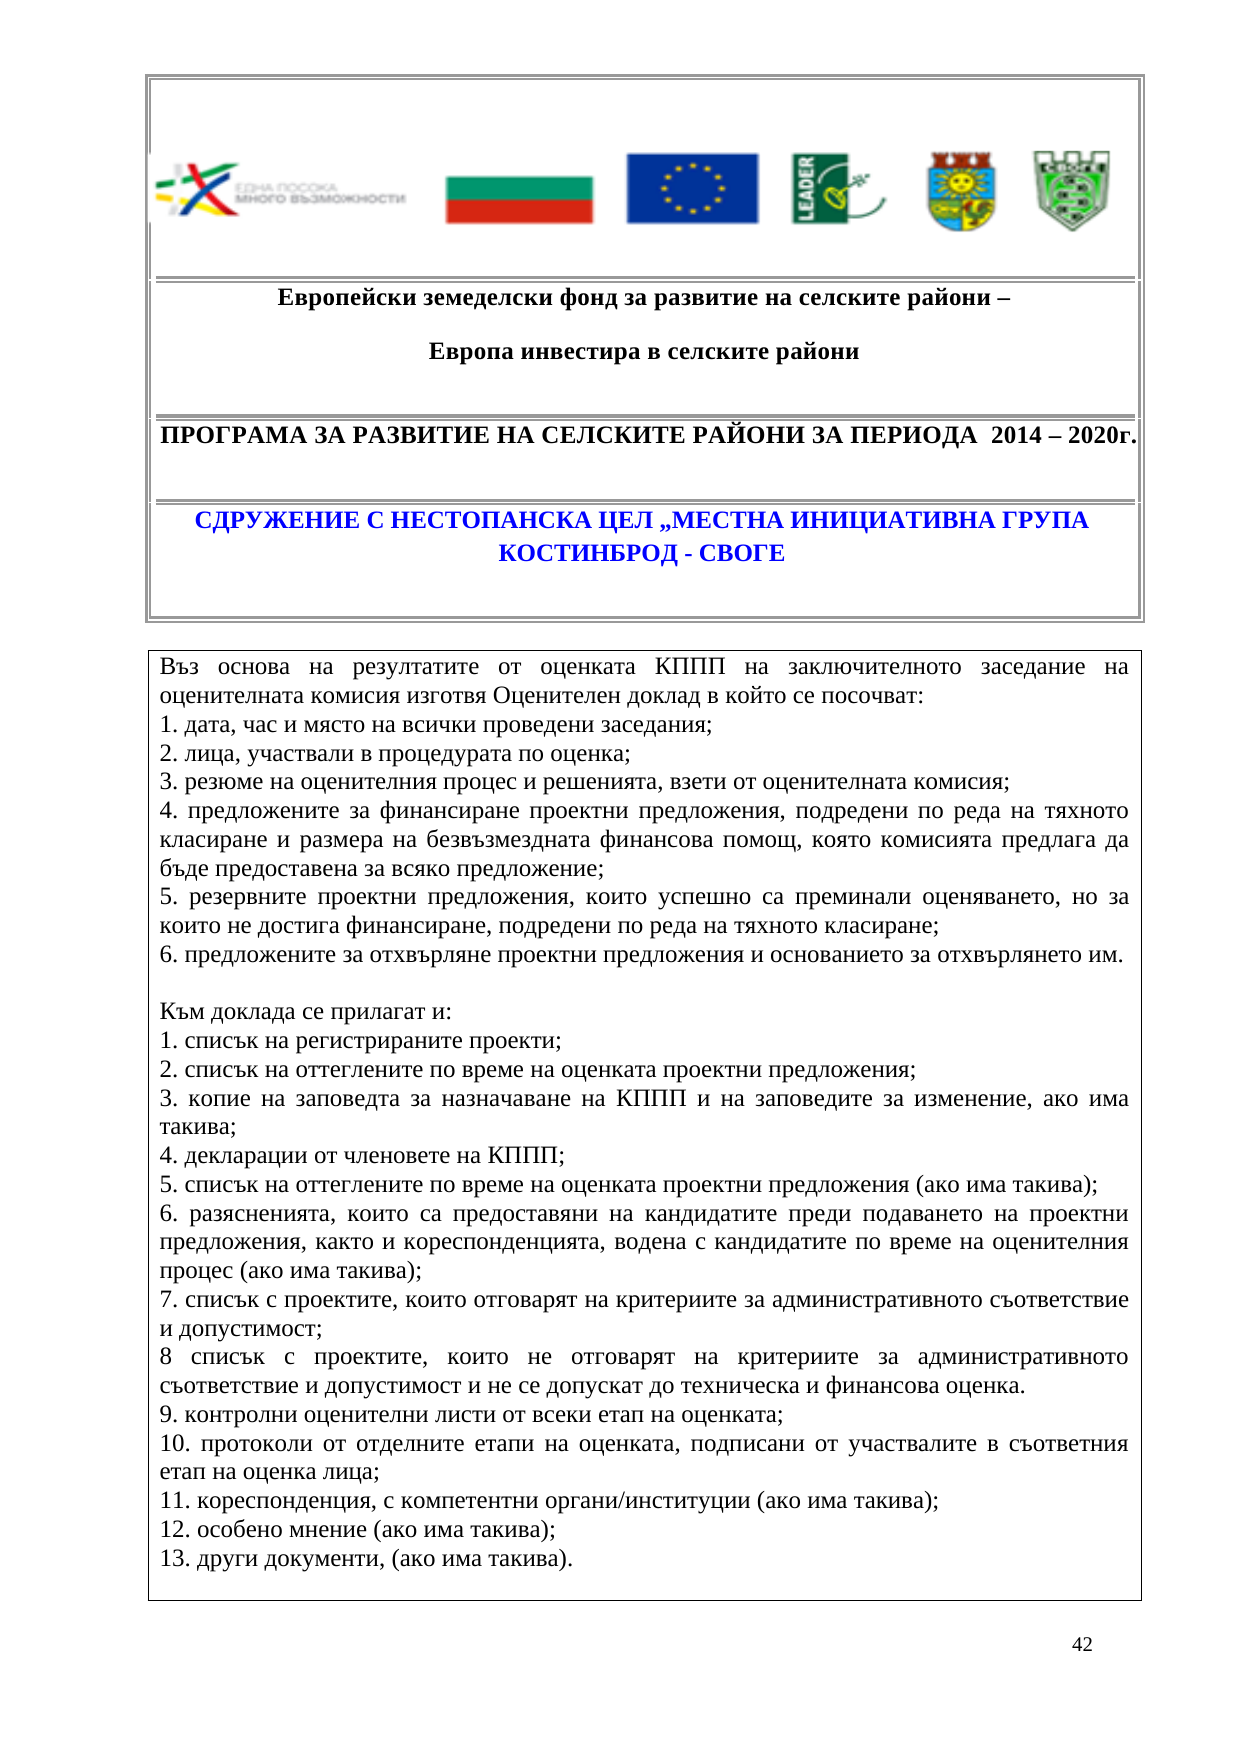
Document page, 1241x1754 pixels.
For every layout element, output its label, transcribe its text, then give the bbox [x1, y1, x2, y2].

table_header Техническата и финансова оценка на проектните предложения се извършва по критерии и методика, определени в Насоките за кандидатстване. Критериите за техническа и финансова оценка на проектните са задължителни при оценка на проектните предложения от МИГ. Крайният резултат от техническата и финансова оценка на проектното предложение се формира като се сумират получените точки по всеки от критериите за оценка. На основа на общия брой точки, проектните предложения се класират в низходящ ред. За финансиране се одобряват в низходящ ред проектните предложения до покриване на общия размер на финансовите средства по съответната процедура. Оценката се извършва от най-малко двама членове (оценители) на КППП с право на глас, независимо един от друг. Обобщената окончателна оценка за проектното предложение се формира като средноаритметична от окончателните оценки на всички оценители, извършили оценка, за което се попълва обобщен КЛ. При оценката на проектните предложения на етап техническа и финансова оценка, КППП може да изисква допълнителна пояснителна информация от кандидатите, като срокът за представянето й не може да бъде по-кратък от една седмица. Тази възможност не може да води до подобряване на качеството на проектното предложение. Уведомлението се изпраща на кандидата през ИСУН 2020, чрез електронния профил на кандидата, като кандидатът следва да бъде известяван електронно, чрез електронния адрес, асоцииран към неговия профил. За дата на получаване на искането за документи/информация се счита датата на изпращането му чрез ИСУН 2020. Кандидатът представя допълнителните разяснения и/или документи по електронен път чрез ИСУН 2020. Ако кандидатът не представи в срок необходимите пояснения и/или информация, проектното предложение се отхвърля или финансовата помощ се намалява в съответствие с неотстранените нередовности. При необходимост от съществени изменения на вече подадено проектно предложение, кандидатът може да го оттегли след представяне на мотивирано становище до МИГ с описание на причините, които налагат оттеглянето. Оттеглянето се описва в оценителния доклад от проверката и процеса на оценка се прекратява. Комисията за подбор на проектни предложения класира проектните предложения при спазване на следния ред: 1. Класират се проектни предложения в низходящ ред съобразно получения брой точки до размера на определения бюджет по съответната покана за прием. 2. За класираните проектни предложения с еднакъв брой точки, за които е установен недостиг на средства, се финансират проектите докъдето стига бюджетът на приема, а проектите с равен брой точки, за които не достигат средства, се отхвърлят. 3. При недостиг на средства за финансиране на всички одобрени проектни предложения КППП изготвя списък с резервни проекти в низходящ ред на получените оценки, отговарящи на условията за финансиране. До приключването на работата на КППП кандидатът има възможност да оттегли своето проектно предложение като подаде писмено искане, като това обстоятелство се отбелязва от потребител на ИСУН със съответните права. Работата на КППП приключва с оценителен доклад до Ръководителя на УО на ПРСР 2014-2020. Въз основа на резултатите от оценката КППП на заключителното заседание на оценителната комисия изготвя Оценителен доклад в който се посочват: 1. дата, час и място на всички проведени заседания; 2. лица, участвали в процедурата по оценка; 3. резюме на оценителния процес и решенията, взети от оценителната комисия; 4. предложените за финансиране проектни предложения, подредени по реда на тяхното класиране и размера на безвъзмездната финансова помощ, която комисията предлага да бъде предоставена за всяко предложение; 5. резервните проектни предложения, които успешно са преминали оценяването, но за които не достига финансиране, подредени по реда на тяхното класиране; 6. предложените за отхвърляне проектни предложения и основанието за отхвърлянето им. Към доклада се прилагат и: 1. списък на регистрираните проекти; 2. списък на оттеглените по време на оценката проектни предложения; 3. копие на заповедта за назначаване на КППП и на заповедите за изменение, ако има такива; 4. декларации от членовете на КППП; 5. списък на оттеглените по време на оценката проектни предложения (ако има такива); 6. разясненията, които са предоставяни на кандидатите преди подаването на проектни предложения, както и кореспонденцията, водена с кандидатите по време на оценителния процес (ако има такива); 7. списък с проектите, които отговарят на критериите за административното съответствие и допустимост; 8 списък с проектите, които не отговарят на критериите за административното съответствие и допустимост и не се допускат до техническа и финансова оценка. 9. контролни оценителни листи от всеки етап на оценката; 10. протоколи от отделните етапи на оценката, подписани от участвалите в съответния етап на оценка лица; 11. кореспонденция, с компетентни органи/институции (ако има такива); 12. особено мнение (ако има такива); 13. други документи, (ако има такива). Докладът се подписва от председателя, секретаря и от всички членове на КППП. В срок до 1 работен ден, след изготвяне на доклада, председателят на КППП предава на председателя на УС оценителния доклад и приложенията към него, за което се съставя протокол. В срок до 1 работен ден от получаване на документите от КППП и въз основа на окончателния доклад, колективният управителен орган на МИГ одобрява класирането. Оценителният доклад се одобрява от председателя на УС на МИГ. Колективният управителен орган може да не одобри класирането при съществени нарушения на процедурата и да върне оценката и/или класирането за ново разглеждане. Тези решения колективния управителен орган на МИГ се вземат с обикновено мнозинство на членовете. В срок до 3 работни дни от приключване на работата на КППП оценителният доклад и приложенията към него се изпращат от МИГ до ръководителя на УО на ПРСР 2014-2020 и до изпълнителния директор на ДФЗ. ДФЗ извършва проверка за спазване на процедурата за подбор на проекти и взема решение за предоставяне на безвъзмездна финансова помощ по всяко проектно предложение. При установена неяснота, неточност и непълнота на представените документи ДФЗ уведомява писмено кандидата и МИГ, като в срок до 10 работни дни от датата на уведомяването кандидатът може да представи допълнителна информация и/или документи. Срокът се смята за спазен, ако информацията и/или документите са депозирани в деловодството на ДФЗ в определения срок. Когато кандидатът не отстрани установените неясноти, неточности и непълноти или не представи документи в определения срок или представи документи, които не са изрично изискани, същите не се вземат предвид при последващата обработка на проектните предложения. След получаване на уведомително писмо от ДФЗ за взето решение по чл. 47 от ПМС № 161 МИГ изпраща уведомително писмо до кандидатите. След извършване на проверките по чл. 47 от ПМС № 161 от ДФЗ и получаване на отговор, МИГ изпраща уведомително писмо на всеки кандидат за одобряване или отхвърляне на проектното предложение с мотивите за отказ. Писмото се изпраща през ИСУН 2020, чрез електронния профил на кандидата, като кандидатът следва да бъде известяван електронно, чрез електронния адрес, асоцииран към неговия профил. Техническият процес свързан с представянето на допълнителна информация/документи е описан в Ръководството за потребителя за модул “Е-кандидатстване” в ИСУН 2020. [149, 651, 1141, 1600]
picture [147, 124, 1128, 244]
